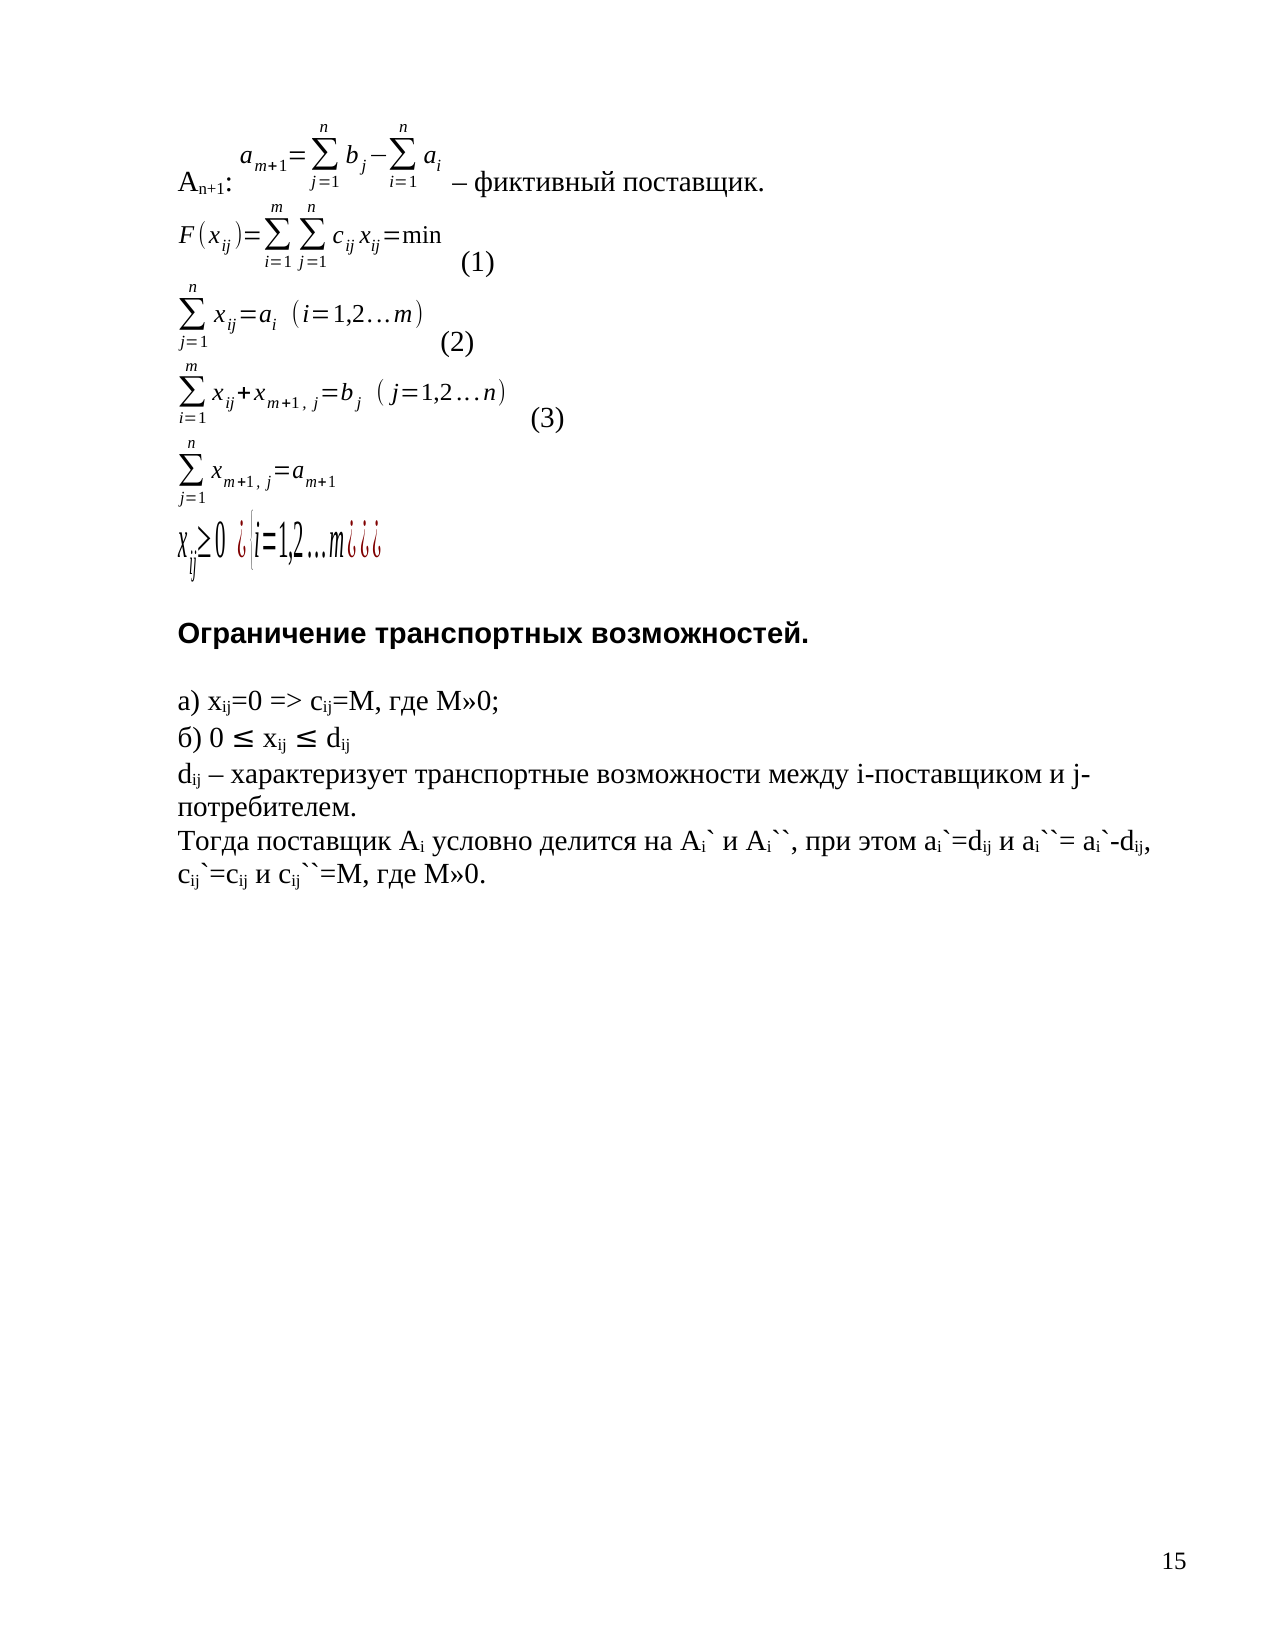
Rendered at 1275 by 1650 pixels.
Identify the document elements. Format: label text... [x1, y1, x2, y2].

text Аn+1: – фиктивный поставщик. [177, 118, 1186, 198]
text (2) [177, 277, 1186, 357]
subtitle Ограничение транспортных возможностей. [177, 616, 1186, 649]
text а) xij=0 => cij=М, где М»0; [177, 683, 1186, 716]
text б) 0 ≤ хij ≤ dij [177, 716, 1186, 756]
text (3) [177, 357, 1186, 434]
text Тогда поставщик Аi условно делится на Аi` и Аi``, при этом ai`=dij и ai``= ai`-dij, cij`=cij и cij``=М, где М»0. [177, 823, 1186, 890]
text (1) [177, 198, 1186, 277]
text dij – характеризует транспортные возможности между i-поставщиком и j-потребителем. [177, 756, 1186, 823]
